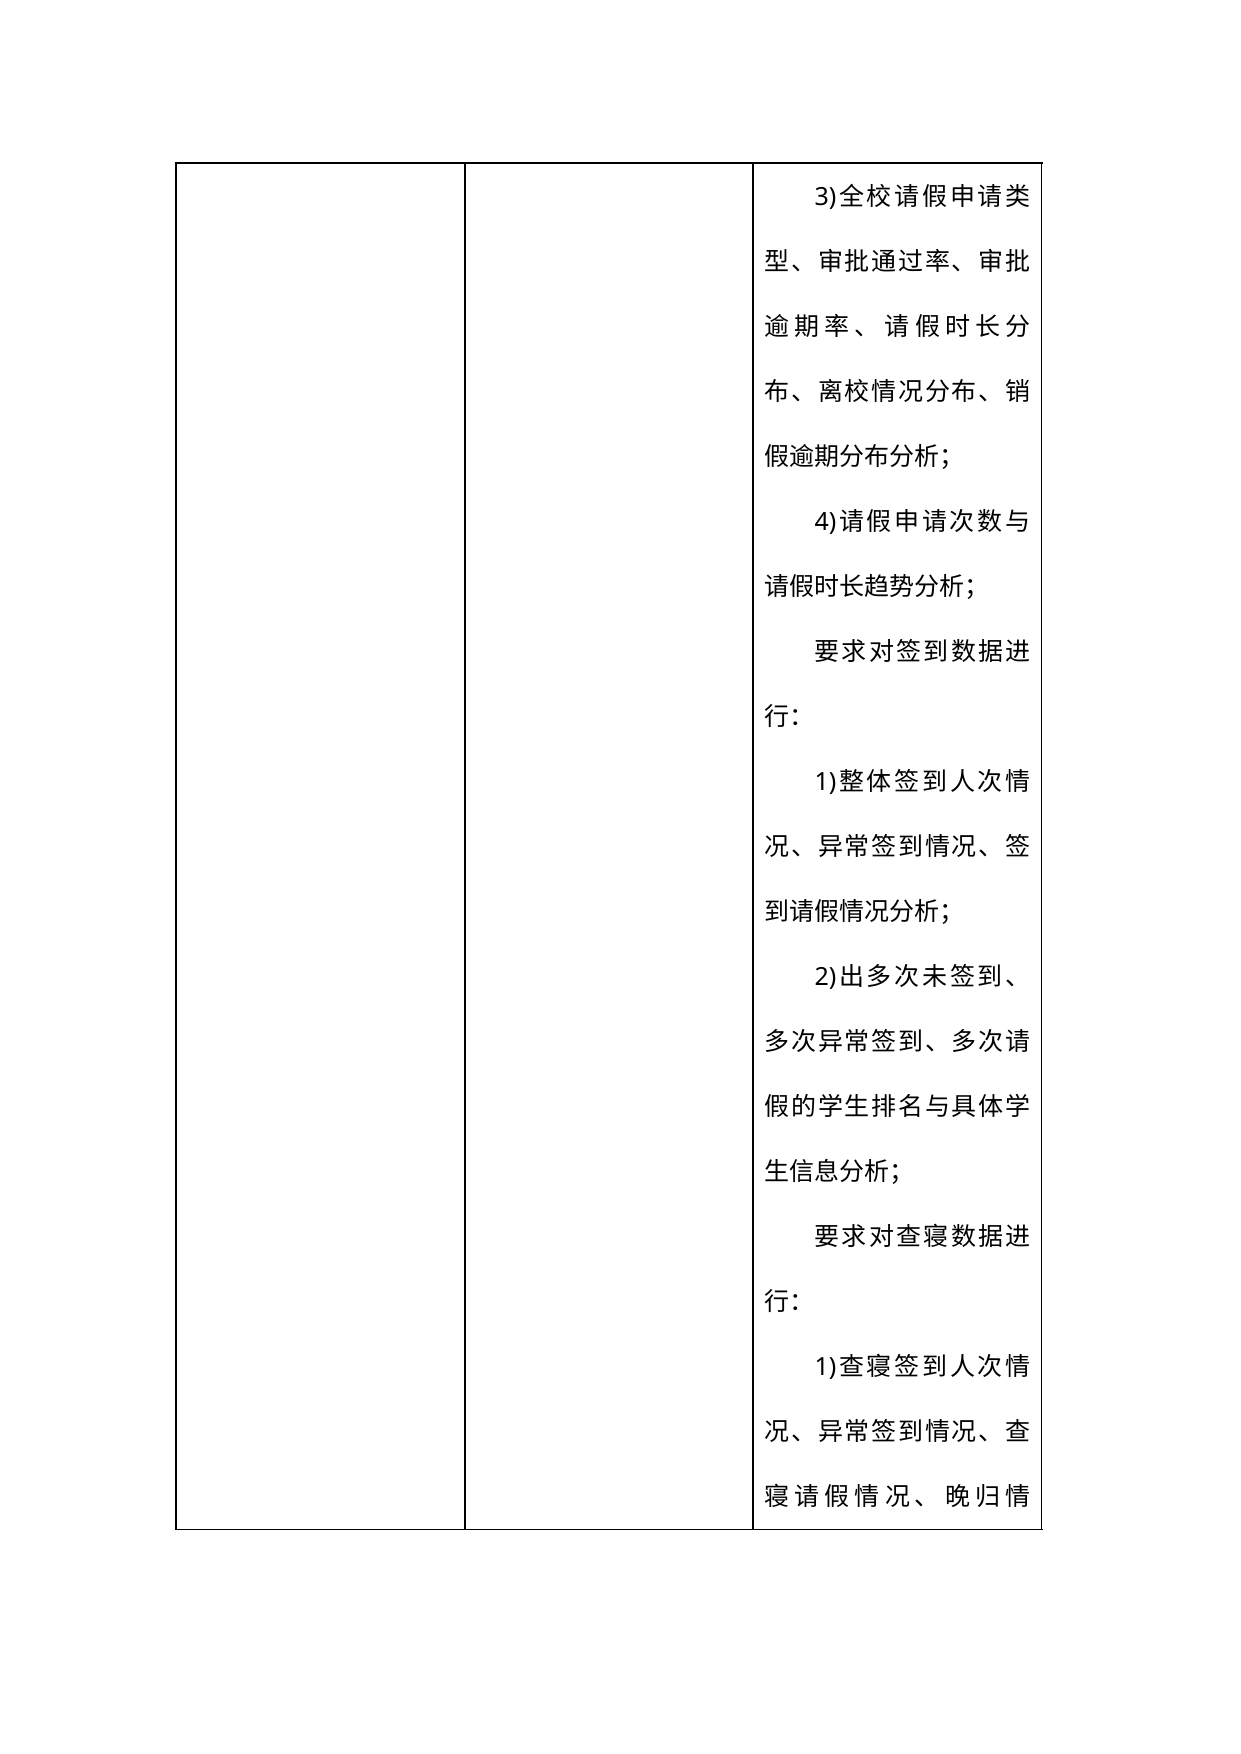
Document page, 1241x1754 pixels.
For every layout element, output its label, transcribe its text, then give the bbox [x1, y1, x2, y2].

table_cell [466, 164, 752, 1528]
table_cell 4 [177, 164, 464, 1528]
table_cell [754, 164, 1041, 1528]
